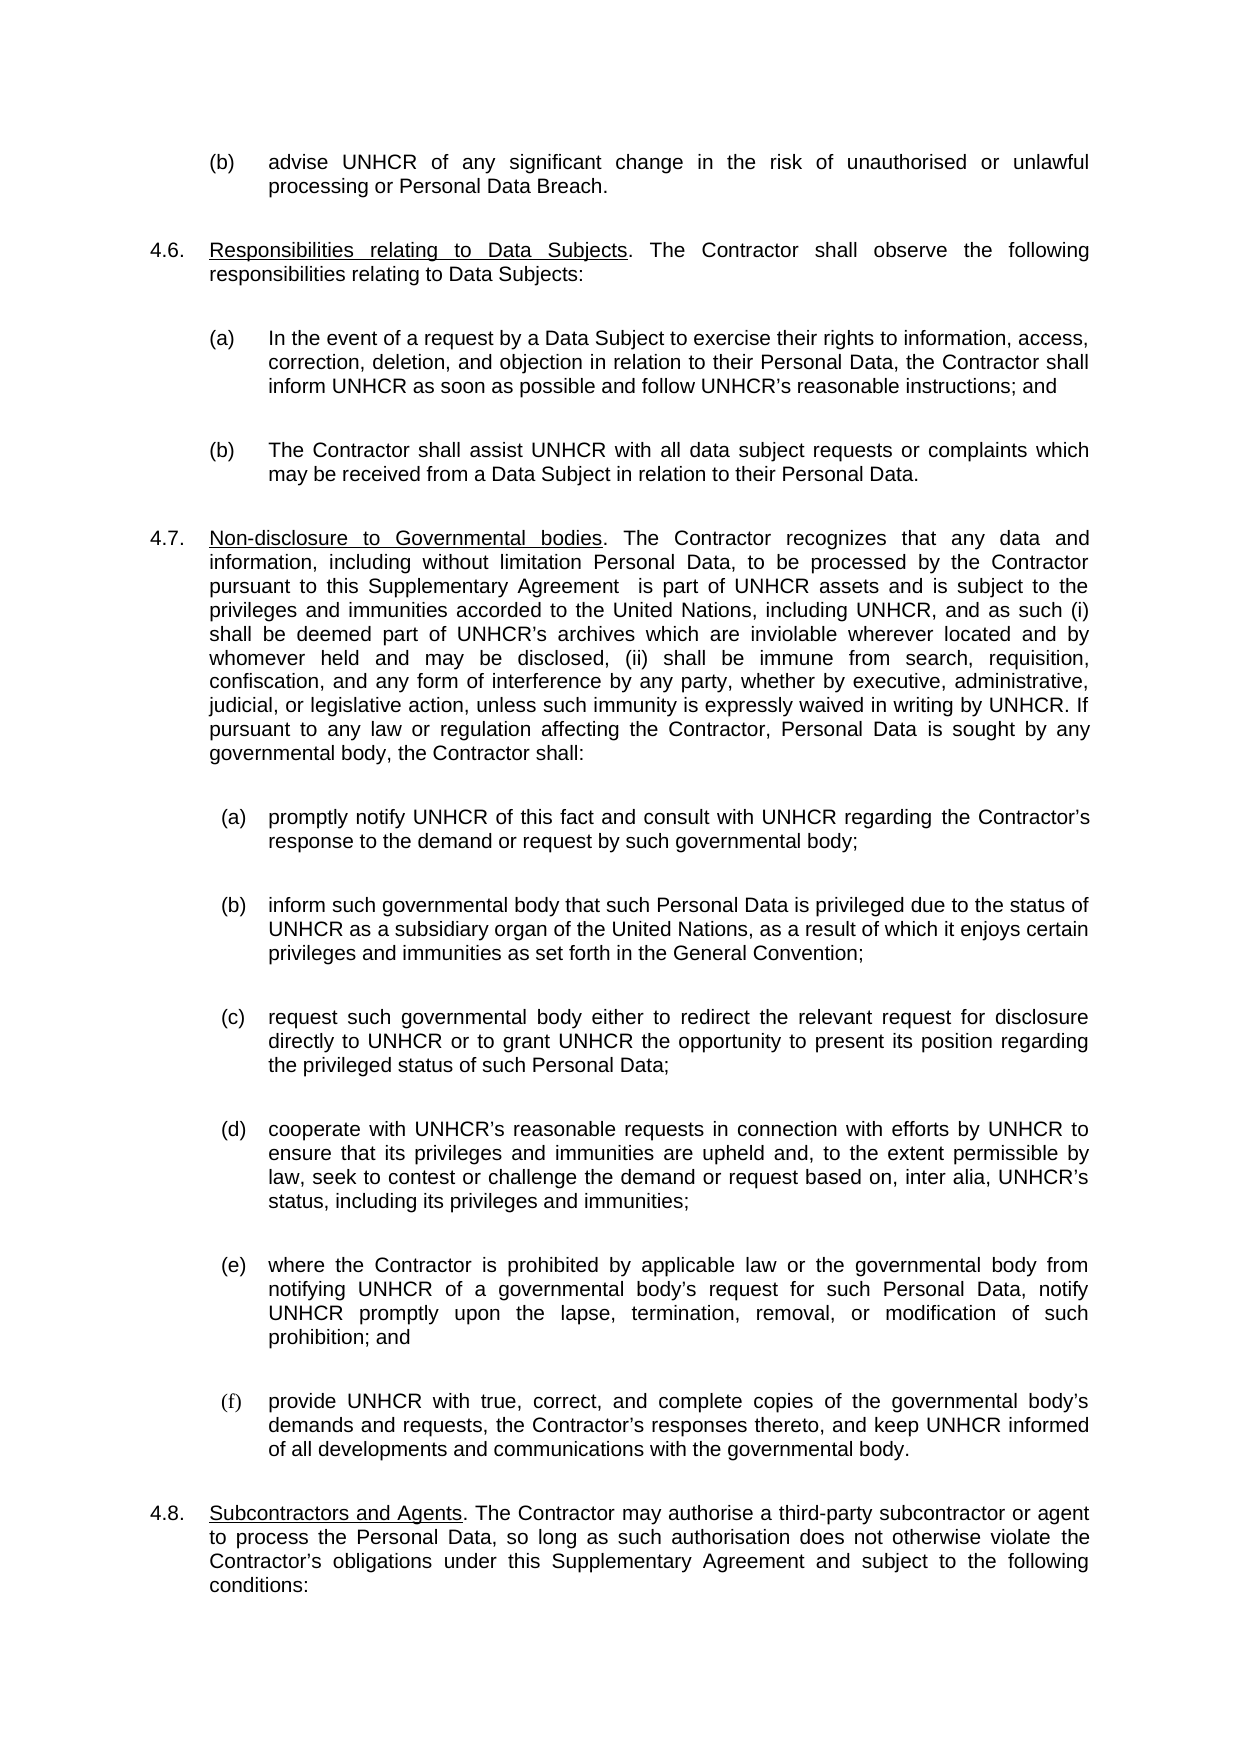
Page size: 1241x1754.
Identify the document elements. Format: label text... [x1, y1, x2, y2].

list where the Contractor is prohibited by applicable law or the governmental body from notifying UNHCR of a governmental body’s request for such Personal Data, notify UNHCR promptly upon the lapse, termination, removal, or modification of such prohibition; and [221, 1253, 1090, 1348]
list Non-disclosure to Governmental bodies. The Contractor recognizes that any data and information, including without limitation Personal Data, to be processed by the Contractor pursuant to this Supplementary Agreement is part of UNHCR assets and is subject to the privileges and immunities accorded to the United Nations, including UNHCR, and as such (i) shall be deemed part of UNHCR’s archives which are inviolable wherever located and by whomever held and may be disclosed, (ii) shall be immune from search, requisition, confiscation, and any form of interference by any party, whether by executive, administrative, judicial, or legislative action, unless such immunity is expressly waived in writing by UNHCR. If pursuant to any law or regulation affecting the Contractor, Personal Data is sought by any governmental body, the Contractor shall: [150, 526, 1090, 765]
list In the event of a request by a Data Subject to exercise their rights to information, access, correction, deletion, and objection in relation to their Personal Data, the Contractor shall inform UNHCR as soon as possible and follow UNHCR’s reasonable instructions; and [209, 326, 1090, 398]
list cooperate with UNHCR’s reasonable requests in connection with efforts by UNHCR to ensure that its privileges and immunities are upheld and, to the extent permissible by law, seek to contest or challenge the demand or request based on, inter alia, UNHCR’s status, including its privileges and immunities; [221, 1117, 1090, 1213]
list advise UNHCR of any significant change in the risk of unauthorised or unlawful processing or Personal Data Breach. [209, 150, 1090, 198]
list Subcontractors and Agents. The Contractor may authorise a third-party subcontractor or agent to process the Personal Data, so long as such authorisation does not otherwise violate the Contractor’s obligations under this Supplementary Agreement and subject to the following conditions: [150, 1501, 1090, 1596]
list inform such governmental body that such Personal Data is privileged due to the status of UNHCR as a subsidiary organ of the United Nations, as a result of which it enjoys certain privileges and immunities as set forth in the General Convention; [221, 893, 1090, 965]
list Responsibilities relating to Data Subjects. The Contractor shall observe the following responsibilities relating to Data Subjects: [150, 238, 1090, 286]
list provide UNHCR with true, correct, and complete copies of the governmental body’s demands and requests, the Contractor’s responses thereto, and keep UNHCR informed of all developments and communications with the governmental body. [221, 1388, 1090, 1461]
list request such governmental body either to redirect the relevant request for disclosure directly to UNHCR or to grant UNHCR the opportunity to present its position regarding the privileged status of such Personal Data; [221, 1005, 1090, 1077]
list promptly notify UNHCR of this fact and consult with UNHCR regarding the Contractor’s response to the demand or request by such governmental body; [221, 805, 1090, 853]
list The Contractor shall assist UNHCR with all data subject requests or complaints which may be received from a Data Subject in relation to their Personal Data. [209, 438, 1090, 486]
